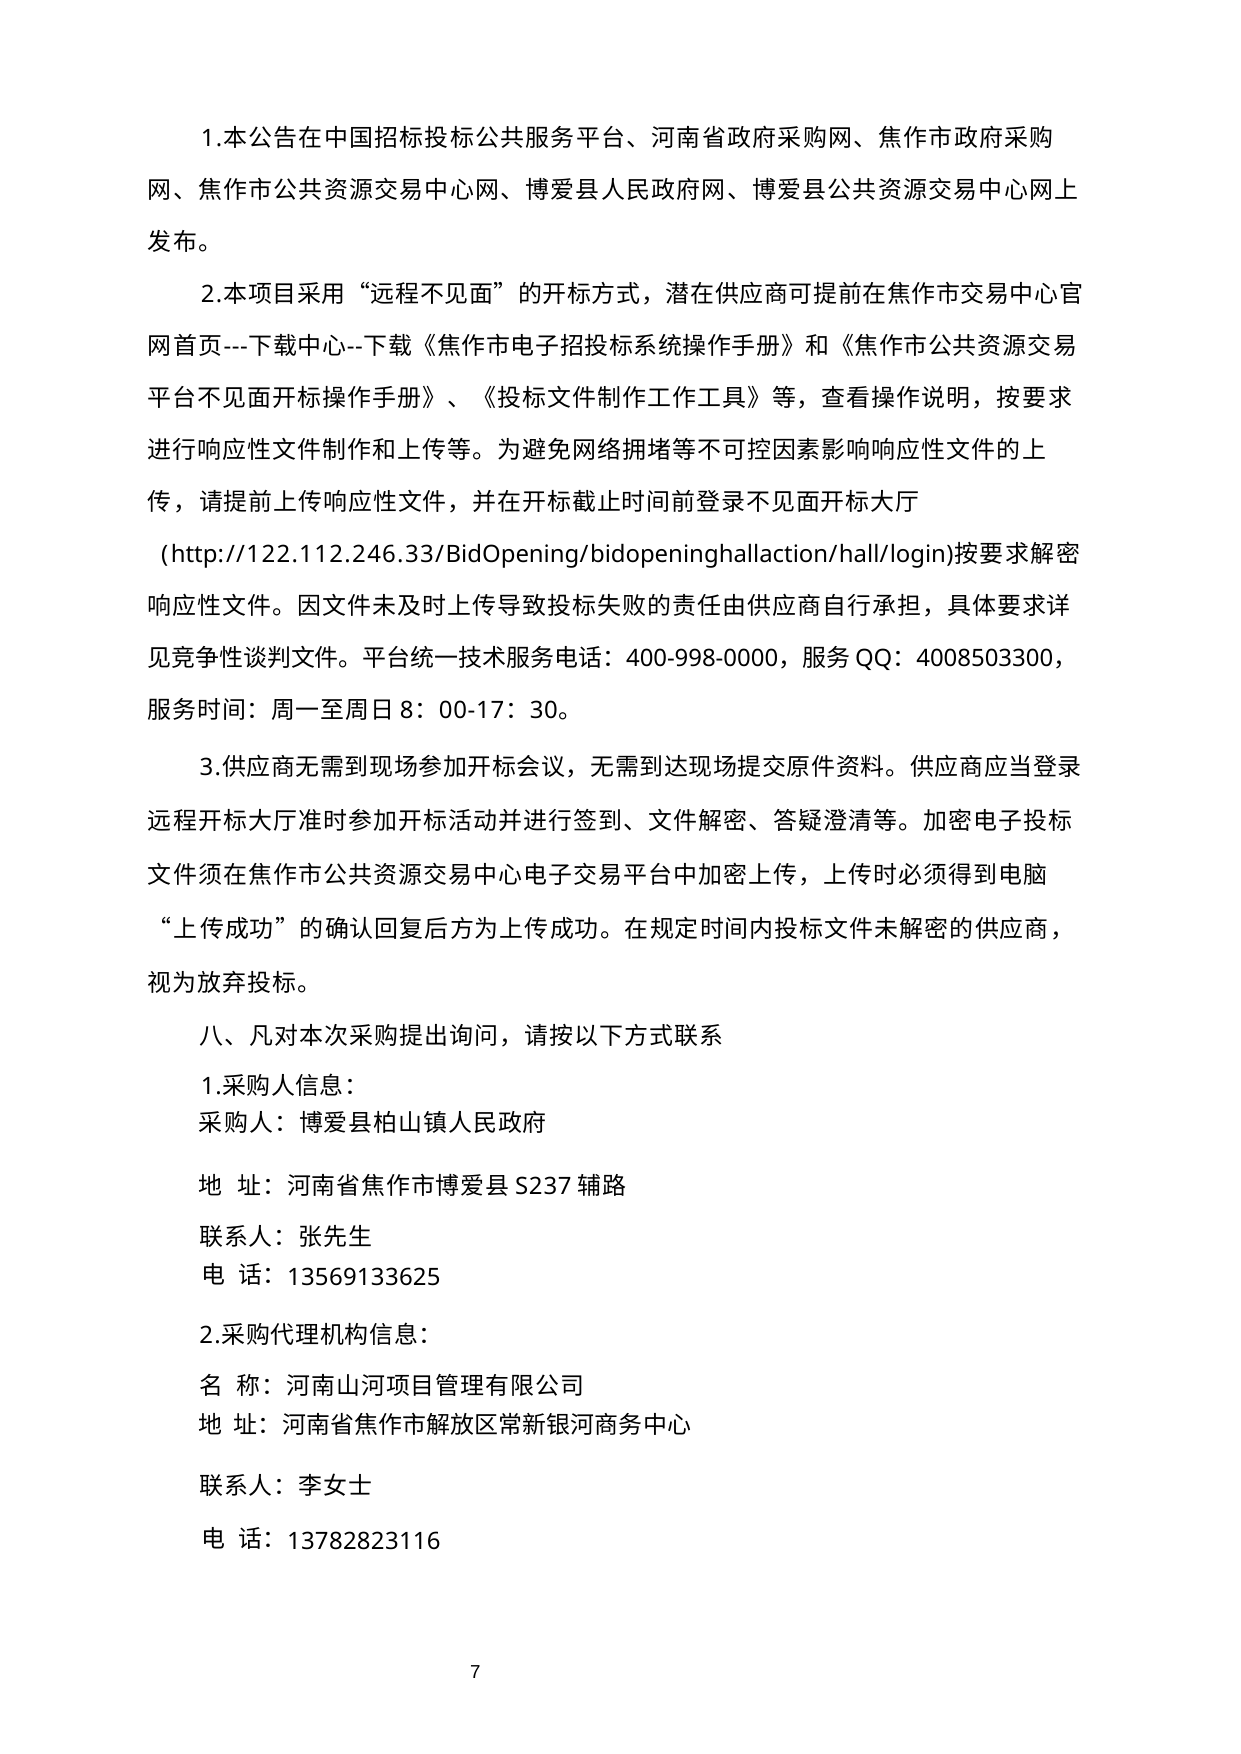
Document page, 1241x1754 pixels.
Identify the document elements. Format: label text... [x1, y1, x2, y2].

text 3.供应商无需到现场参加开标会议，无需到达现场提交原件资料。供应商应当登录远程开标大厅准时参加开标活动并进行签到、文件解密、答疑澄清等。加密电子投标文件须在焦作市公共资源交易中心电子交易平台中加密上传，上传时必须得到电脑“上传成功”的确认回复后方为上传成功。在规定时间内投标文件未解密的供应商，视为放弃投标。 [148, 747, 1093, 998]
text 2.采购代理机构信息： [199, 1319, 1093, 1352]
text 电 话：13782823116 [202, 1520, 1093, 1580]
text 八、凡对本次采购提出询问，请按以下方式联系 [199, 1018, 1093, 1051]
text 1.采购人信息： [201, 1070, 1093, 1102]
text 联系人：李女士 [199, 1468, 1093, 1501]
text 1.本公告在中国招标投标公共服务平台、河南省政府采购网、焦作市政府采购网、焦作市公共资源交易中心网、博爱县人民政府网、博爱县公共资源交易中心网上发布。 [148, 118, 1093, 257]
text 联系人：张先生 [199, 1219, 1093, 1252]
text 电 话：13569133625 [202, 1271, 1093, 1319]
text 名 称：河南山河项目管理有限公司 [199, 1368, 1093, 1401]
text 地 址：河南省焦作市博爱县S237辅路 [199, 1167, 1093, 1201]
text 2.本项目采用“远程不见面”的开标方式，潜在供应商可提前在焦作市交易中心官网首页---下载中心--下载《焦作市电子招投标系统操作手册》和《焦作市公共资源交易平台不见面开标操作手册》、《投标文件制作工作工具》等，查看操作说明，按要求进行响应性文件制作和上传等。为避免网络拥堵等不可控因素影响响应性文件的上传，请提前上传响应性文件，并在开标截止时间前登录不见面开标大厅 (http://122.112.246.33/BidOpening/bidopeninghallaction/hall/login)按要求解密响应性文件。因文件未及时上传导致投标失败的责任由供应商自行承担，具体要求详见竞争性谈判文件。平台统一技术服务电话：400-998-0000，服务QQ：4008503300，服务时间：周一至周日8：00-17：30。 [148, 274, 1093, 725]
text 采购人：博爱县柏山镇人民政府 [199, 1118, 1093, 1167]
text 地 址：河南省焦作市解放区常新银河商务中心 [199, 1419, 1093, 1468]
